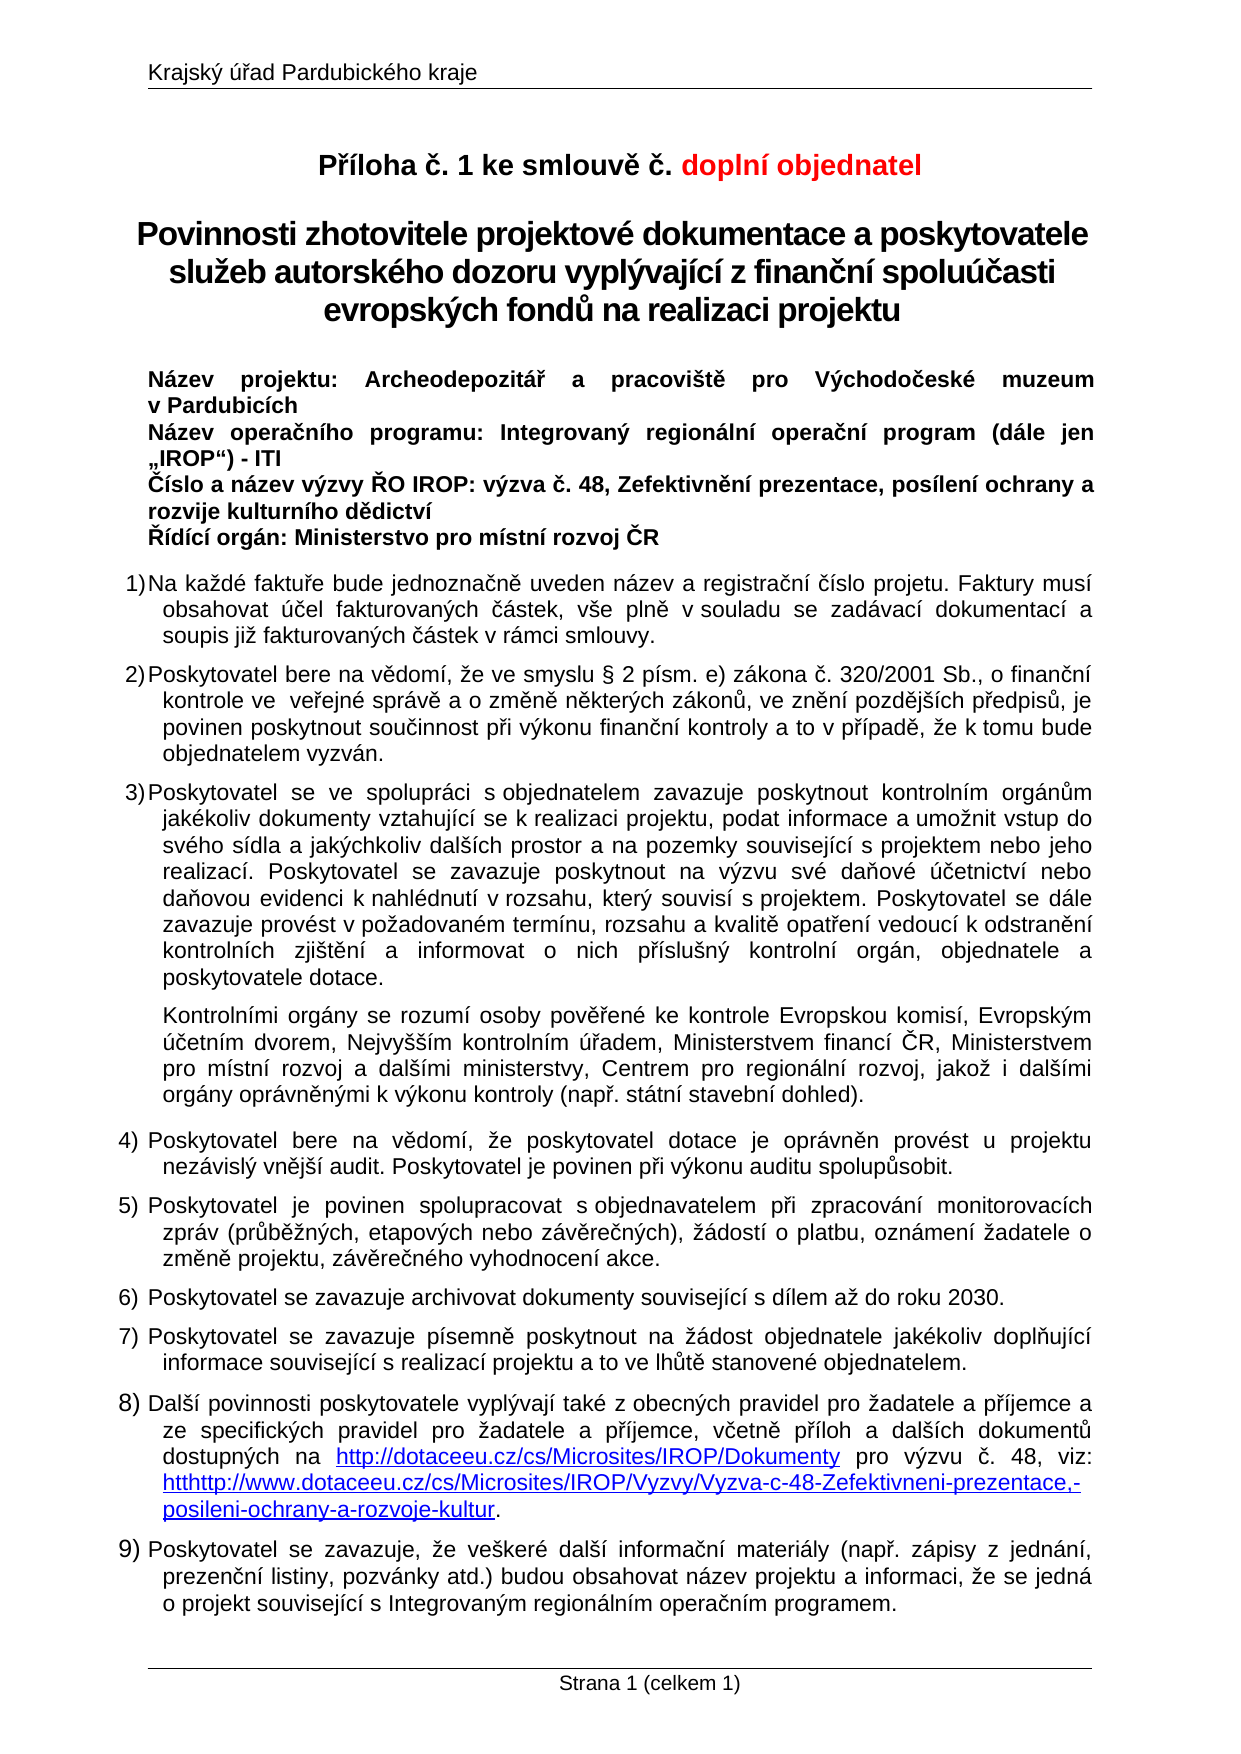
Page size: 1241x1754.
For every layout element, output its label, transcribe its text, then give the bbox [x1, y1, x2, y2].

list Kontrolními orgány se rozumí osoby pověřené ke kontrole Evropskou komisí, Evropským účetním dvorem, Nejvyšším kontrolním úřadem, Ministerstvem financí ČR, Ministerstvem pro místní rozvoj a dalšími ministerstvy, Centrem pro regionální rozvoj, jakož i dalšími orgány oprávněnými k výkonu kontroly (např. státní stavební dohled). [162, 1002, 1092, 1108]
list Poskytovatel bere na vědomí, že ve smyslu § 2 písm. e) zákona č. 320/2001 Sb., o finanční kontrole ve veřejné správě a o změně některých zákonů, ve znění pozdějších předpisů, je povinen poskytnout součinnost při výkonu finanční kontroly a to v případě, že k tomu bude objednatelem vyzván. [125, 661, 1092, 767]
title evropských fondů na realizaci projektu [133, 290, 1093, 329]
list Poskytovatel se ve spolupráci s objednatelem zavazuje poskytnout kontrolním orgánům jakékoliv dokumenty vztahující se k realizaci projektu, podat informace a umožnit vstup do svého sídla a jakýchkoliv dalších prostor a na pozemky související s projektem nebo jeho realizací. Poskytovatel se zavazuje poskytnout na výzvu své daňové účetnictví nebo daňovou evidenci k nahlédnutí v rozsahu, který souvisí s projektem. Poskytovatel se dále zavazuje provést v požadovaném termínu, rozsahu a kvalitě opatření vedoucí k odstranění kontrolních zjištění a informovat o nich příslušný kontrolní orgán, objednatele a poskytovatele dotace. [125, 779, 1092, 990]
list Poskytovatel se zavazuje, že veškeré další informační materiály (např. zápisy z jednání, prezenční listiny, pozvánky atd.) budou obsahovat název projektu a informaci, že se jedná o projekt související s Integrovaným regionálním operačním programem. [118, 1534, 1092, 1616]
text Příloha č. 1 ke smlouvě č. doplní objednatel [148, 148, 1092, 181]
text Řídící orgán: Ministerstvo pro místní rozvoj ČR [148, 524, 1095, 550]
text Číslo a název výzvy ŘO IROP: výzva č. 48, Zefektivnění prezentace, posílení ochrany a rozvije kulturního dědictví [148, 471, 1095, 524]
list Na každé faktuře bude jednoznačně uveden název a registrační číslo projetu. Faktury musí obsahovat účel fakturovaných částek, vše plně v souladu se zadávací dokumentací a soupis již fakturovaných částek v rámci smlouvy. [125, 569, 1092, 649]
text Název projektu: Archeodepozitář a pracoviště pro Východočeské muzeum v Pardubicích [148, 366, 1095, 419]
list Další povinnosti poskytovatele vyplývají také z obecných pravidel pro žadatele a příjemce a ze specifických pravidel pro žadatele a příjemce, včetně příloh a dalších dokumentů dostupných na http://dotaceeu.cz/cs/Microsites/IROP/Dokumenty pro výzvu č. 48, viz: htthttp://www.dotaceeu.cz/cs/Microsites/IROP/Vyzvy/Vyzva-c-48-Zefektivneni-prezentace,-posileni-ochrany-a-rozvoje-kultur. [118, 1388, 1092, 1522]
list Poskytovatel se zavazuje archivovat dokumenty související s dílem až do roku 2030. [118, 1284, 1092, 1310]
list Poskytovatel je povinen spolupracovat s objednavatelem při zpracování monitorovacích zpráv (průběžných, etapových nebo závěrečných), žádostí o platbu, oznámení žadatele o změně projektu, závěrečného vyhodnocení akce. [118, 1192, 1092, 1271]
list Poskytovatel bere na vědomí, že poskytovatel dotace je oprávněn provést u projektu nezávislý vnější audit. Poskytovatel je povinen při výkonu auditu spolupůsobit. [118, 1127, 1092, 1180]
text Název operačního programu: Integrovaný regionální operační program (dále jen „IROP“) - ITI [148, 419, 1095, 471]
title Povinnosti zhotovitele projektové dokumentace a poskytovatele služeb autorského dozoru vyplývající z finanční spoluúčasti [133, 213, 1093, 290]
list Poskytovatel se zavazuje písemně poskytnout na žádost objednatele jakékoliv doplňující informace související s realizací projektu a to ve lhůtě stanovené objednatelem. [118, 1323, 1092, 1375]
